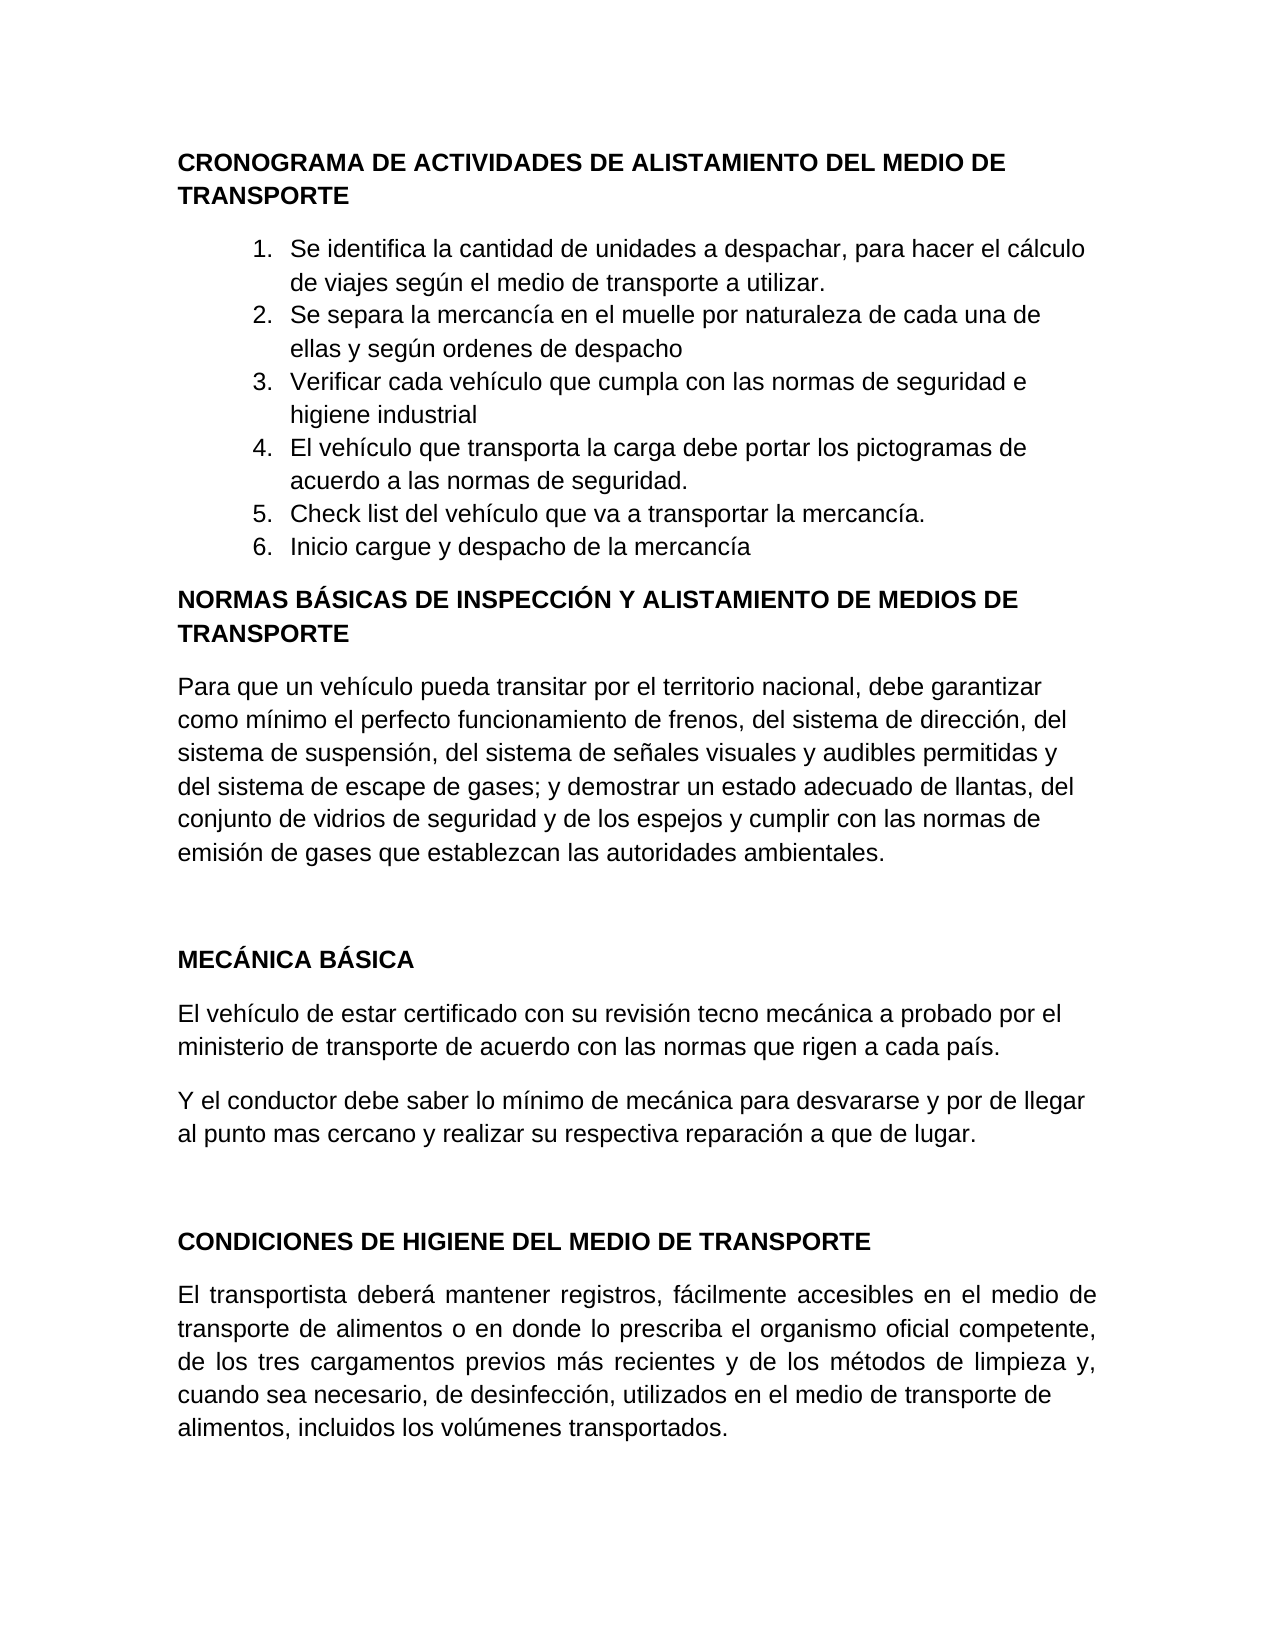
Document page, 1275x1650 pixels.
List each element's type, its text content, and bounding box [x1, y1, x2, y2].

list Check list del vehículo que va a transportar la mercancía. [252, 499, 1098, 527]
list Verificar cada vehículo que cumpla con las normas de seguridad e higiene industrial [252, 367, 1098, 428]
text CRONOGRAMA DE ACTIVIDADES DE ALISTAMIENTO DEL MEDIO DE TRANSPORTE [177, 148, 1098, 209]
list Se separa la mercancía en el muelle por naturaleza de cada una de ellas y según ordenes de despacho [252, 301, 1098, 362]
text CONDICIONES DE HIGIENE DEL MEDIO DE TRANSPORTE [177, 1227, 1098, 1255]
text El transportista deberá mantener registros, fácilmente accesibles en el medio de transporte de alimentos o en donde lo prescriba el organismo oficial competente, de los tres cargamentos previos más recientes y de los métodos de limpieza y, cuando sea necesario, de desinfección, utilizados en el medio de transporte de [177, 1281, 1098, 1408]
text NORMAS BÁSICAS DE INSPECCIÓN Y ALISTAMIENTO DE MEDIOS DE TRANSPORTE [177, 586, 1098, 647]
text El vehículo de estar certificado con su revisión tecno mecánica a probado por el ministerio de transporte de acuerdo con las normas que rigen a cada país. [177, 999, 1098, 1061]
text MECÁNICA BÁSICA [177, 945, 1098, 974]
text alimentos, incluidos los volúmenes transportados. [177, 1413, 1098, 1441]
list Se identifica la cantidad de unidades a despachar, para hacer el cálculo de viajes según el medio de transporte a utilizar. [252, 234, 1098, 296]
text Para que un vehículo pueda transitar por el territorio nacional, debe garantizar como mínimo el perfecto funcionamiento de frenos, del sistema de dirección, del sistema de suspensión, del sistema de señales visuales y audibles permitidas y del sistema de escape de gases; y demostrar un estado adecuado de llantas, del conjunto de vidrios de seguridad y de los espejos y cumplir con las normas de emisión de gases que establezcan las autoridades ambientales. [177, 672, 1098, 866]
text Y el conductor debe saber lo mínimo de mecánica para desvararse y por de llegar al punto mas cercano y realizar su respectiva reparación a que de lugar. [177, 1086, 1098, 1148]
list Inicio cargue y despacho de la mercancía [252, 532, 1098, 560]
list El vehículo que transporta la carga debe portar los pictogramas de acuerdo a las normas de seguridad. [252, 433, 1098, 494]
